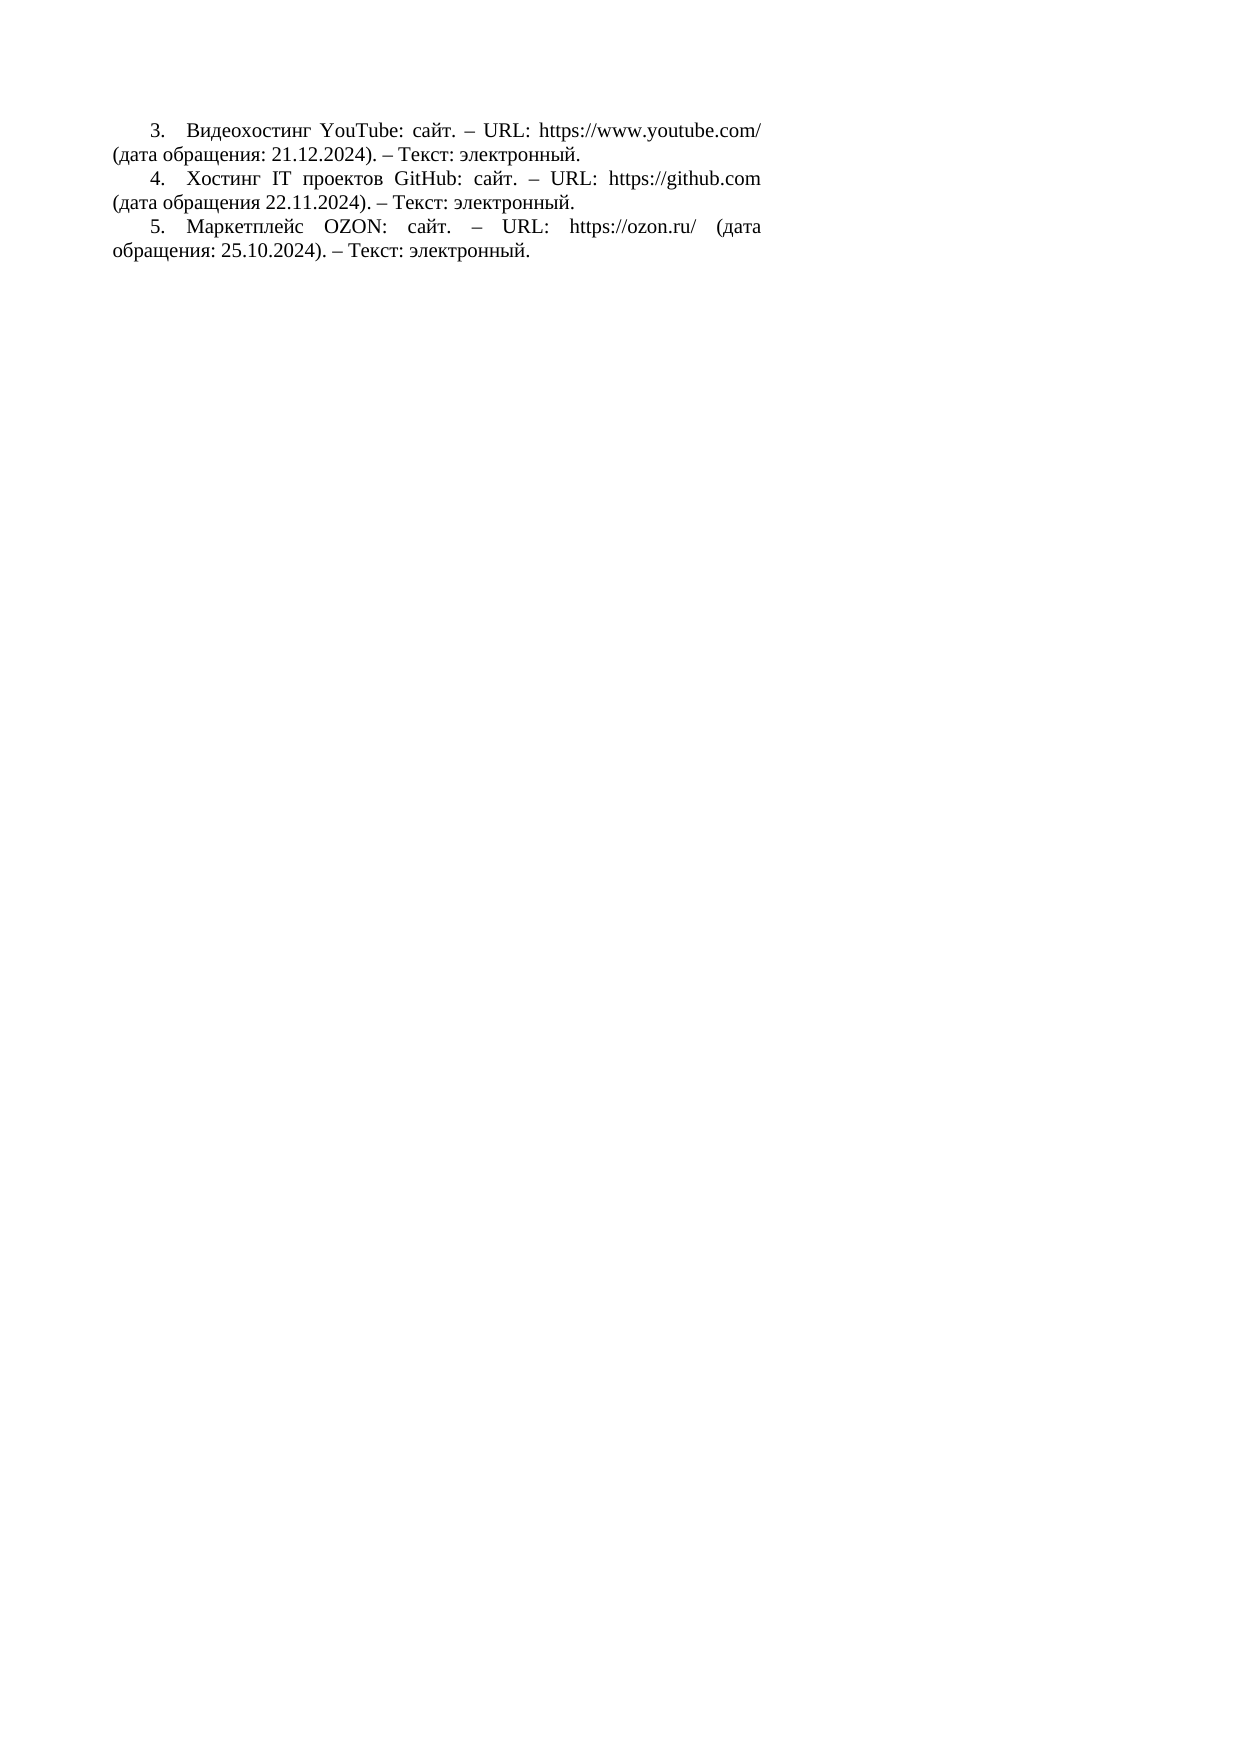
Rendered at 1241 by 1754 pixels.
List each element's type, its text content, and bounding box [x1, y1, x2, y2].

list Маркетплейс OZON: сайт. – URL: https://ozon.ru/ (дата обращения: 25.10.2024). – Текст: электронный. [112, 214, 762, 262]
list Хостинг IT проектов GitHub: сайт. – URL: https://github.com (дата обращения 22.11.2024). – Текст: электронный. [112, 166, 762, 214]
list Видеохостинг YouTube: сайт. – URL: https://www.youtube.com/ (дата обращения: 21.12.2024). – Текст: электронный. [112, 118, 762, 166]
